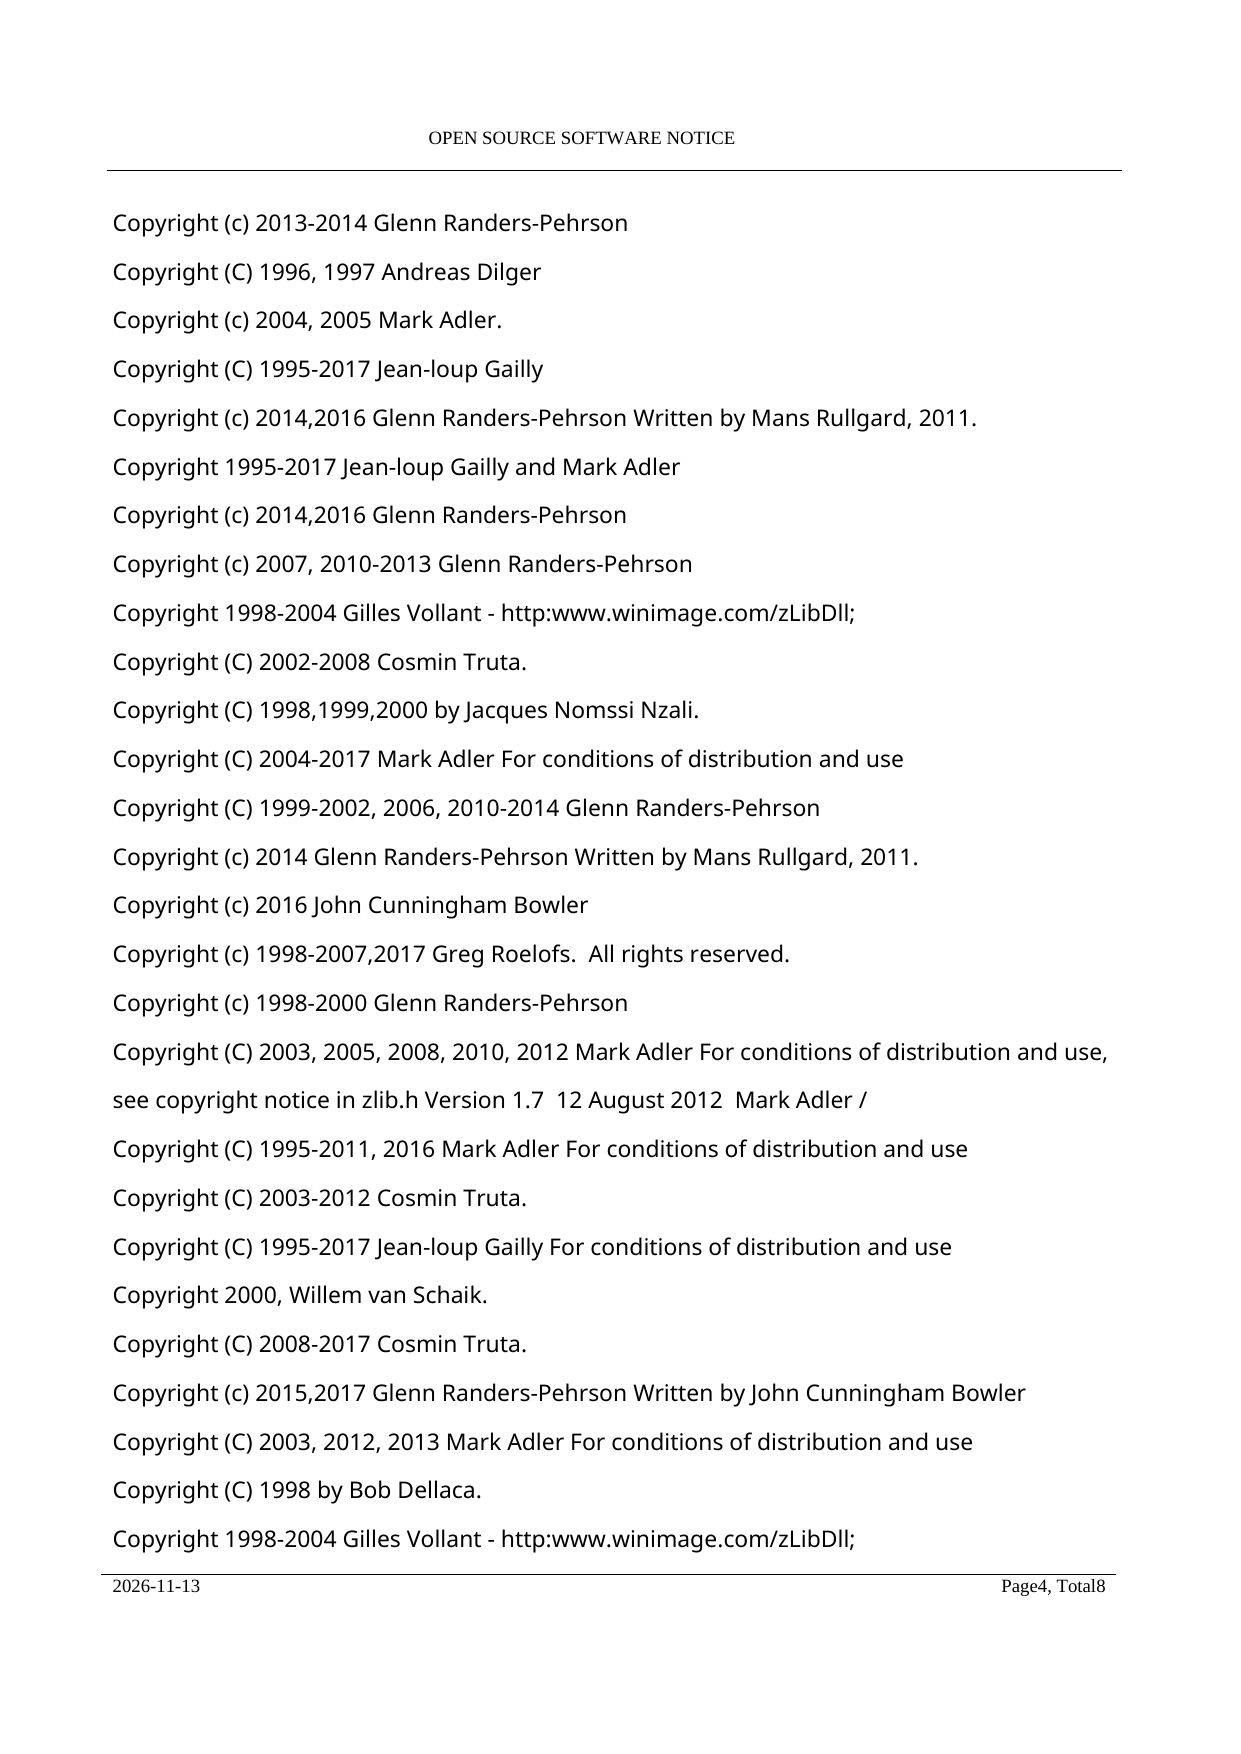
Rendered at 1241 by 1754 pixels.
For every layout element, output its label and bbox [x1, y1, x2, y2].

text [112, 206, 1128, 1555]
